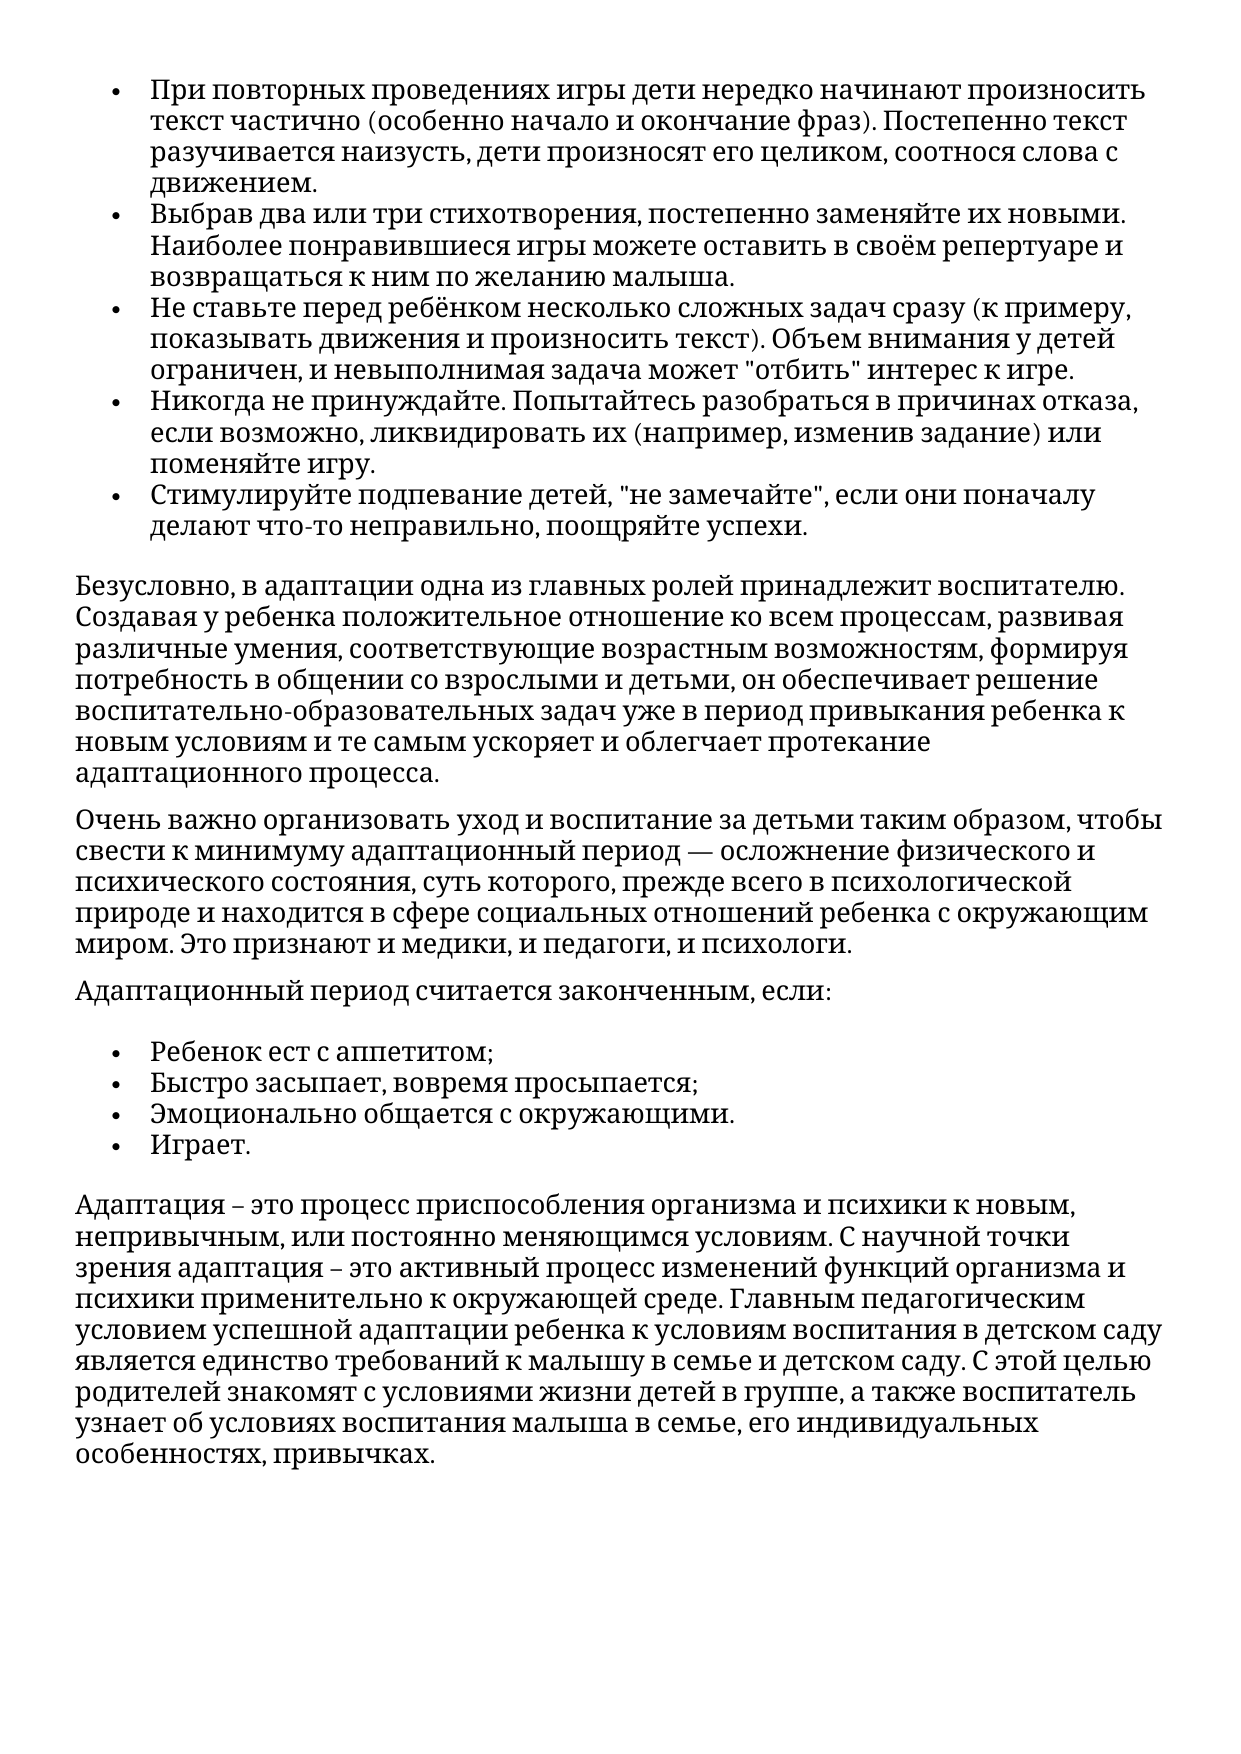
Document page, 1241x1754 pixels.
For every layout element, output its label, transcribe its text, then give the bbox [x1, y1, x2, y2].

list Никогда не принуждайте. Попытайтесь разобраться в причинах отказа, если возможно, ликвидировать их (например, изменив задание) или поменяйте игру. [112, 386, 1165, 480]
list Ребенок ест с аппетитом; [112, 1037, 1165, 1068]
list Играет. [112, 1130, 1165, 1161]
list При повторных проведениях игры дети нередко начинают произносить текст частично (особенно начало и окончание фраз). Постепенно текст разучивается наизусть, дети произносят его целиком, соотнося слова с движением. [112, 75, 1165, 199]
list Выбрав два или три стихотворения, постепенно заменяйте их новыми. Наиболее понравившиеся игры можете оставить в своём репертуаре и возвращаться к ним по желанию малыша. [112, 199, 1165, 293]
list Эмоционально общается с окружающими. [112, 1099, 1165, 1130]
list Стимулируйте подпевание детей, "не замечайте", если они поначалу делают что-то неправильно, поощряйте успехи. [112, 480, 1165, 542]
text Очень важно организовать уход и воспитание за детьми таким образом, чтобы свести к минимуму адаптационный период — осложнение физического и психического состояния, суть которого, прежде всего в психологической природе и находится в сфере социальных отношений ребенка с окружающим миром. Это признают и медики, и педагоги, и психологи. [75, 805, 1165, 961]
list Быстро засыпает, вовремя просыпается; [112, 1068, 1165, 1099]
list Не ставьте перед ребёнком несколько сложных задач сразу (к примеру, показывать движения и произносить текст). Объем внимания у детей ограничен, и невыполнимая задача может "отбить" интерес к игре. [112, 293, 1165, 386]
text Безусловно, в адаптации одна из главных ролей принадлежит воспитателю. Создавая у ребенка положительное отношение ко всем процессам, развивая различные умения, соответствующие возрастным возможностям, формируя потребность в общении со взрослыми и детьми, он обеспечивает решение воспитательно-образовательных задач уже в период привыкания ребенка к новым условиям и те самым ускоряет и облегчает протекание адаптационного процесса. [75, 571, 1165, 789]
text Адаптация – это процесс приспособления организма и психики к новым, непривычным, или постоянно меняющимся условиям. С научной точки зрения адаптация – это активный процесс изменений функций организма и психики применительно к окружающей среде. Главным педагогическим условием успешной адаптации ребенка к условиям воспитания в детском саду является единство требований к малышу в семье и детском саду. С этой целью родителей знакомят с условиями жизни детей в группе, а также воспитатель узнает об условиях воспитания малыша в семье, его индивидуальных особенностях, привычках. [75, 1190, 1165, 1471]
text Адаптационный период считается законченным, если: [75, 976, 1165, 1007]
